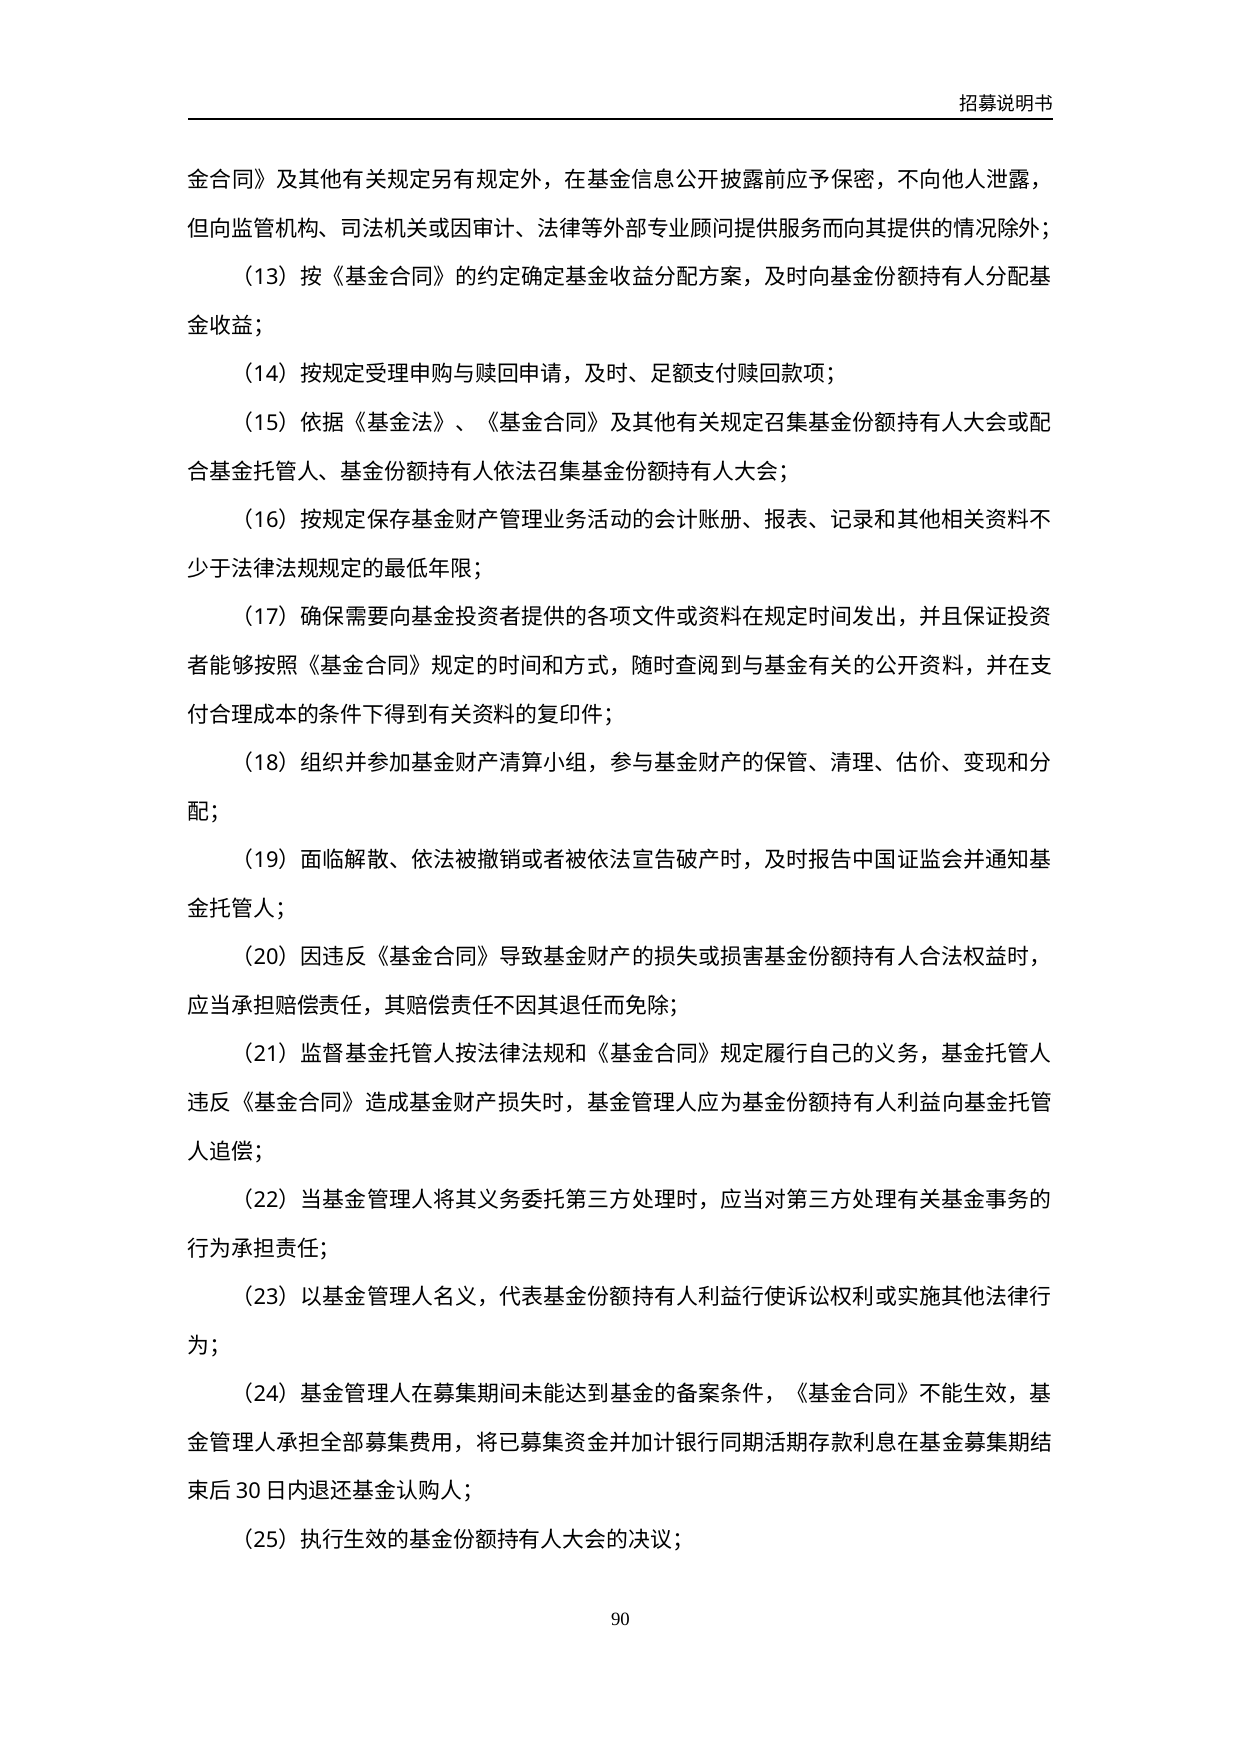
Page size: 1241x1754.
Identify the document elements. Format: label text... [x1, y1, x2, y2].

text （14）按规定受理申购与赎回申请，及时、足额支付赎回款项； [187, 356, 1053, 389]
text （20）因违反《基金合同》导致基金财产的损失或损害基金份额持有人合法权益时，应当承担赔偿责任，其赔偿责任不因其退任而免除； [187, 939, 1053, 1020]
text （17）确保需要向基金投资者提供的各项文件或资料在规定时间发出，并且保证投资者能够按照《基金合同》规定的时间和方式，随时查阅到与基金有关的公开资料，并在支付合理成本的条件下得到有关资料的复印件； [187, 599, 1053, 729]
text （21）监督基金托管人按法律法规和《基金合同》规定履行自己的义务，基金托管人违反《基金合同》造成基金财产损失时，基金管理人应为基金份额持有人利益向基金托管人追偿； [187, 1036, 1053, 1166]
text （18）组织并参加基金财产清算小组，参与基金财产的保管、清理、估价、变现和分配； [187, 744, 1053, 826]
text （15）依据《基金法》、《基金合同》及其他有关规定召集基金份额持有人大会或配合基金托管人、基金份额持有人依法召集基金份额持有人大会； [187, 404, 1053, 486]
text （19）面临解散、依法被撤销或者被依法宣告破产时，及时报告中国证监会并通知基金托管人； [187, 842, 1053, 923]
text （24）基金管理人在募集期间未能达到基金的备案条件，《基金合同》不能生效，基金管理人承担全部募集费用，将已募集资金并加计银行同期活期存款利息在基金募集期结束后30日内退还基金认购人； [187, 1376, 1053, 1506]
text （22）当基金管理人将其义务委托第三方处理时，应当对第三方处理有关基金事务的行为承担责任； [187, 1182, 1053, 1263]
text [187, 162, 1053, 243]
text （25）执行生效的基金份额持有人大会的决议； [187, 1522, 1053, 1554]
text （16）按规定保存基金财产管理业务活动的会计账册、报表、记录和其他相关资料不少于法律法规规定的最低年限； [187, 502, 1053, 583]
text （13）按《基金合同》的约定确定基金收益分配方案，及时向基金份额持有人分配基金收益； [187, 259, 1053, 340]
text （23）以基金管理人名义，代表基金份额持有人利益行使诉讼权利或实施其他法律行为； [187, 1279, 1053, 1360]
